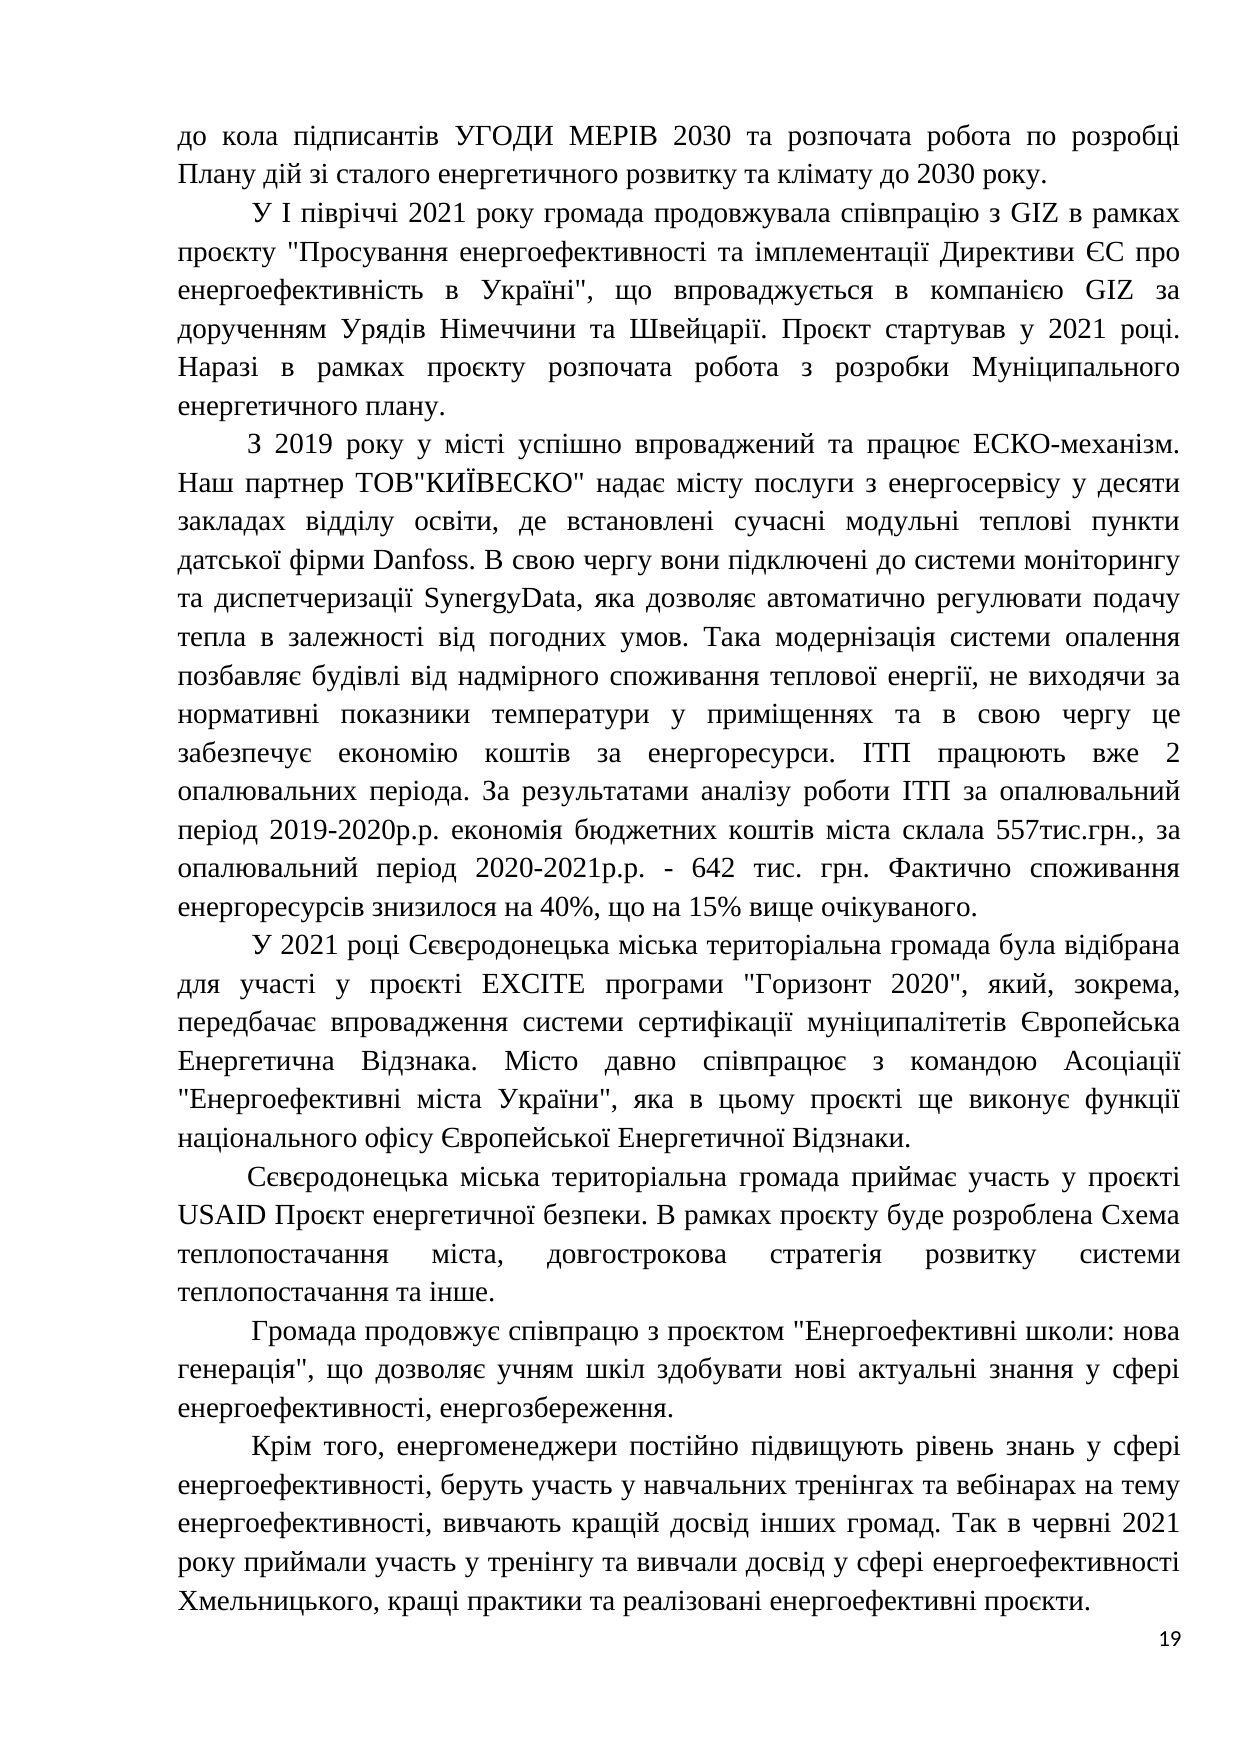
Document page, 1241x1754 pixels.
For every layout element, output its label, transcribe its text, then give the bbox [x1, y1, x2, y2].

text У І півріччі 2021 року громада продовжувала співпрацію з GIZ в рамках проєкту "Просування енергоефективності та імплементації Директиви ЄС про енергоефективність в Україні", що впроваджується в компанією GIZ за дорученням Урядів Німеччини та Швейцарії. Проєкт стартував у 2021 році. Наразі в рамках проєкту розпочата робота з розробки Муніципального енергетичного плану. [177, 195, 1181, 421]
text Крім того, енергоменеджери постійно підвищують рівень знань у сфері енергоефективності, беруть участь у навчальних тренінгах та вебінарах на тему енергоефективності, вивчають кращій досвід інших громад. Так в червні 2021 року приймали участь у тренінгу та вивчали досвід у сфері енергоефективності Хмельницького, кращі практики та реалізовані енергоефективні проєкти. [177, 1428, 1181, 1616]
text З 2019 року у місті успішно впроваджений та працює ЕСКО-механізм. Наш партнер ТОВ"КИЇВЕСКО" надає місту послуги з енергосервісу у десяти закладах відділу освіти, де встановлені сучасні модульні теплові пункти датської фірми Danfoss. В свою чергу вони підключені до системи моніторингу та диспетчеризації SynergyData, яка дозволяє автоматично регулювати подачу тепла в залежності від погодних умов. Така модернізація системи опалення позбавляє будівлі від надмірного споживання теплової енергії, не виходячи за нормативні показники температури у приміщеннях та в свою чергу це забезпечує економію коштів за енергоресурси. ІТП працюють вже 2 опалювальних періода. За результатами аналізу роботи ІТП за опалювальний період 2019-2020р.р. економія бюджетних коштів міста склала 557тис.грн., за опалювальний період 2020-2021р.р. - 642 тис. грн. Фактично споживання енергоресурсів знизилося на 40%, що на 15% вище очікуваного. [177, 426, 1181, 922]
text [177, 118, 1181, 190]
text У 2021 році Сєвєродонецька міська територіальна громада була відібрана для участі у проєкті EXСITE програми "Горизонт 2020", який, зокрема, передбачає впровадження системи сертифікації муніципалітетів Європейська Енергетична Відзнака. Місто давно співпрацює з командою Асоціації "Енергоефективні міста України", яка в цьому проєкті ще виконує функції національного офісу Європейської Енергетичної Відзнаки. [177, 927, 1181, 1154]
text Сєвєродонецька міська територіальна громада приймає участь у проєкті USAID Проєкт енергетичної безпеки. В рамках проєкту буде розроблена Схема теплопостачання міста, довгострокова стратегія розвитку системи теплопостачання та інше. [177, 1159, 1181, 1308]
text Громада продовжує співпрацю з проєктом "Енергоефективні школи: нова генерація", що дозволяє учням шкіл здобувати нові актуальні знання у сфері енергоефективності, енергозбереження. [177, 1313, 1181, 1423]
